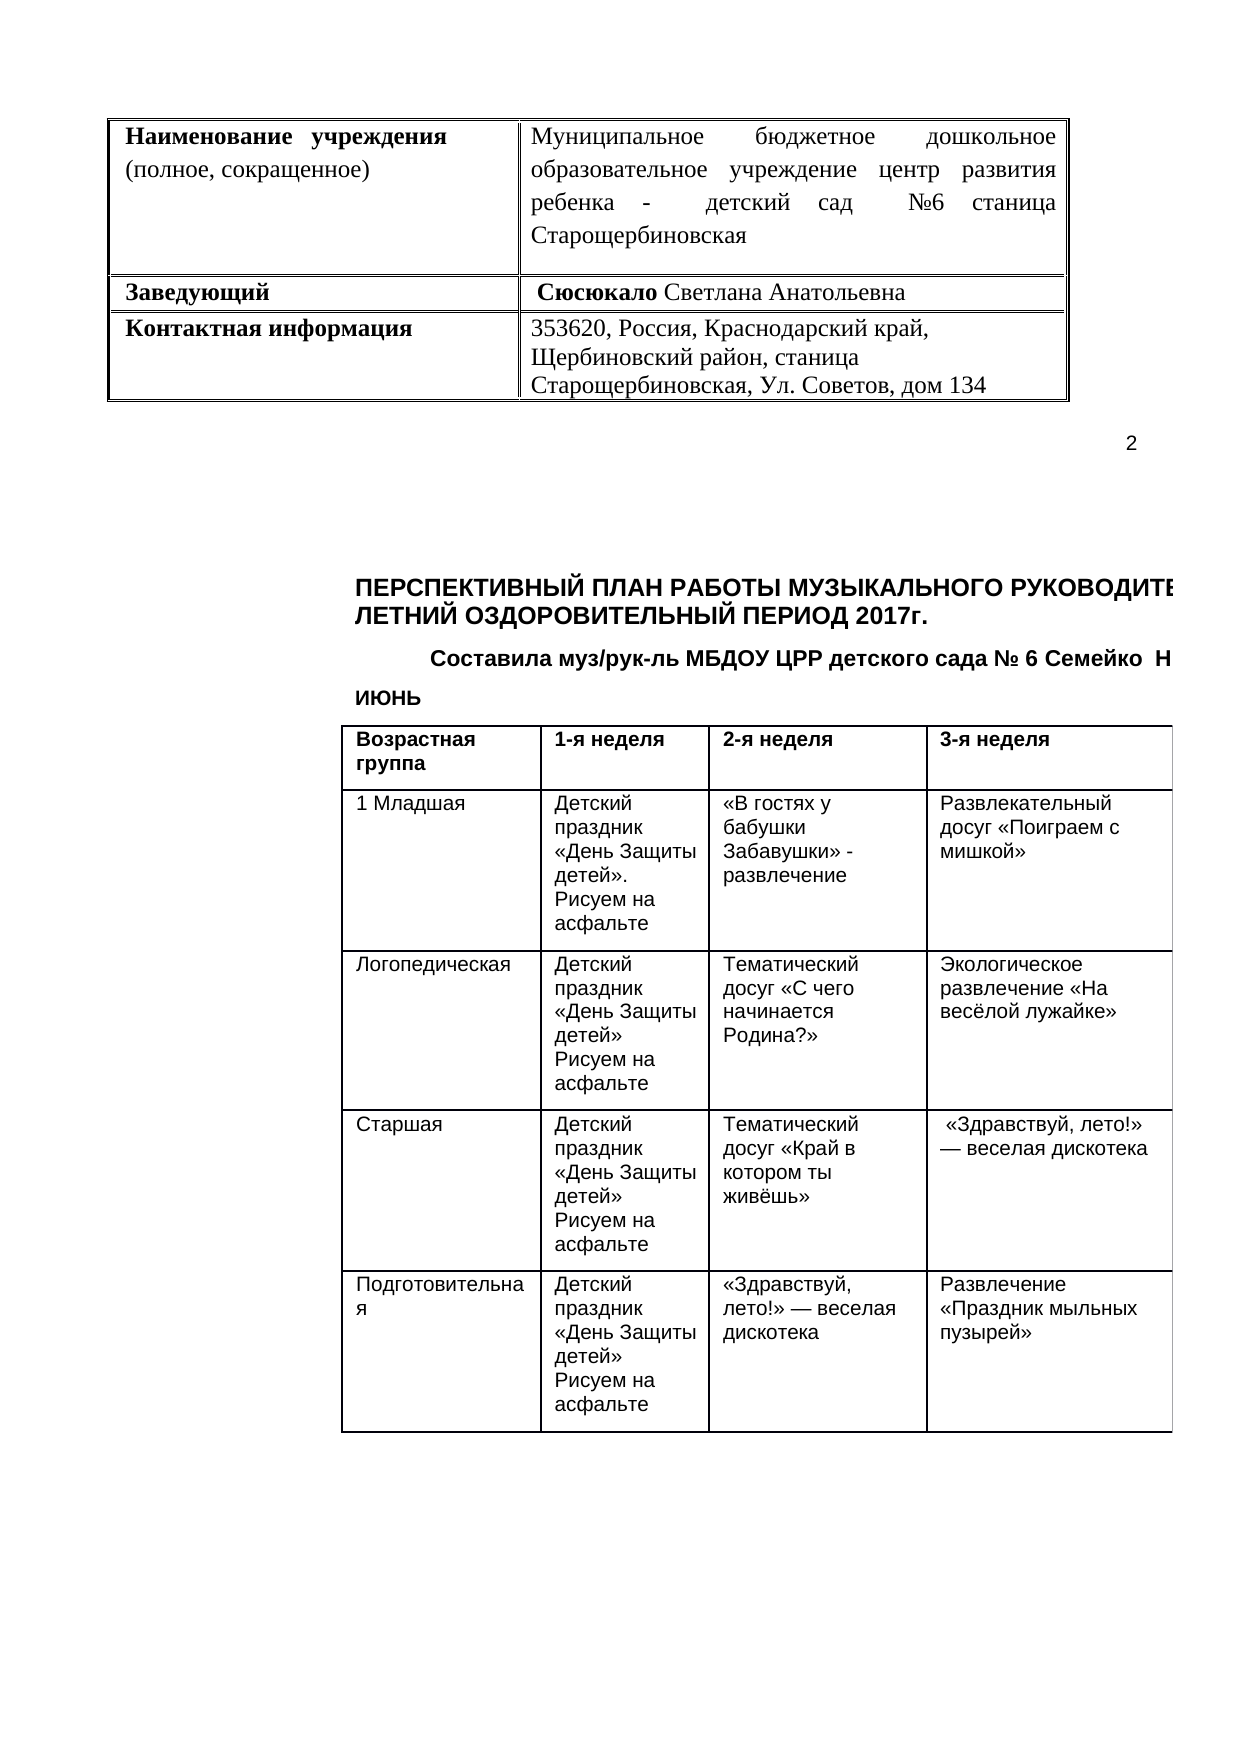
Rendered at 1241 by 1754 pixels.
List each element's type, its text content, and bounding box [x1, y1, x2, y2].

table_header Наименование учреждения (полное, сокращенное) [110, 121, 519, 274]
table_cell Контактная информация [110, 310, 519, 399]
table_cell 353620, Россия, Краснодарский край, Щербиновский район, станица Старощербиновская, Ул. Советов, дом 134 Телефон/факс: 8 (86151) 4-41-59 [519, 310, 1066, 399]
table_cell Сюсюкало Светлана Анатольевна [521, 274, 1066, 310]
table_header Муниципальное бюджетное дошкольное образовательное учреждение центр развития ребенка - детский сад №6 станица Старощербиновская [519, 119, 1066, 274]
table_cell Заведующий [110, 274, 518, 310]
